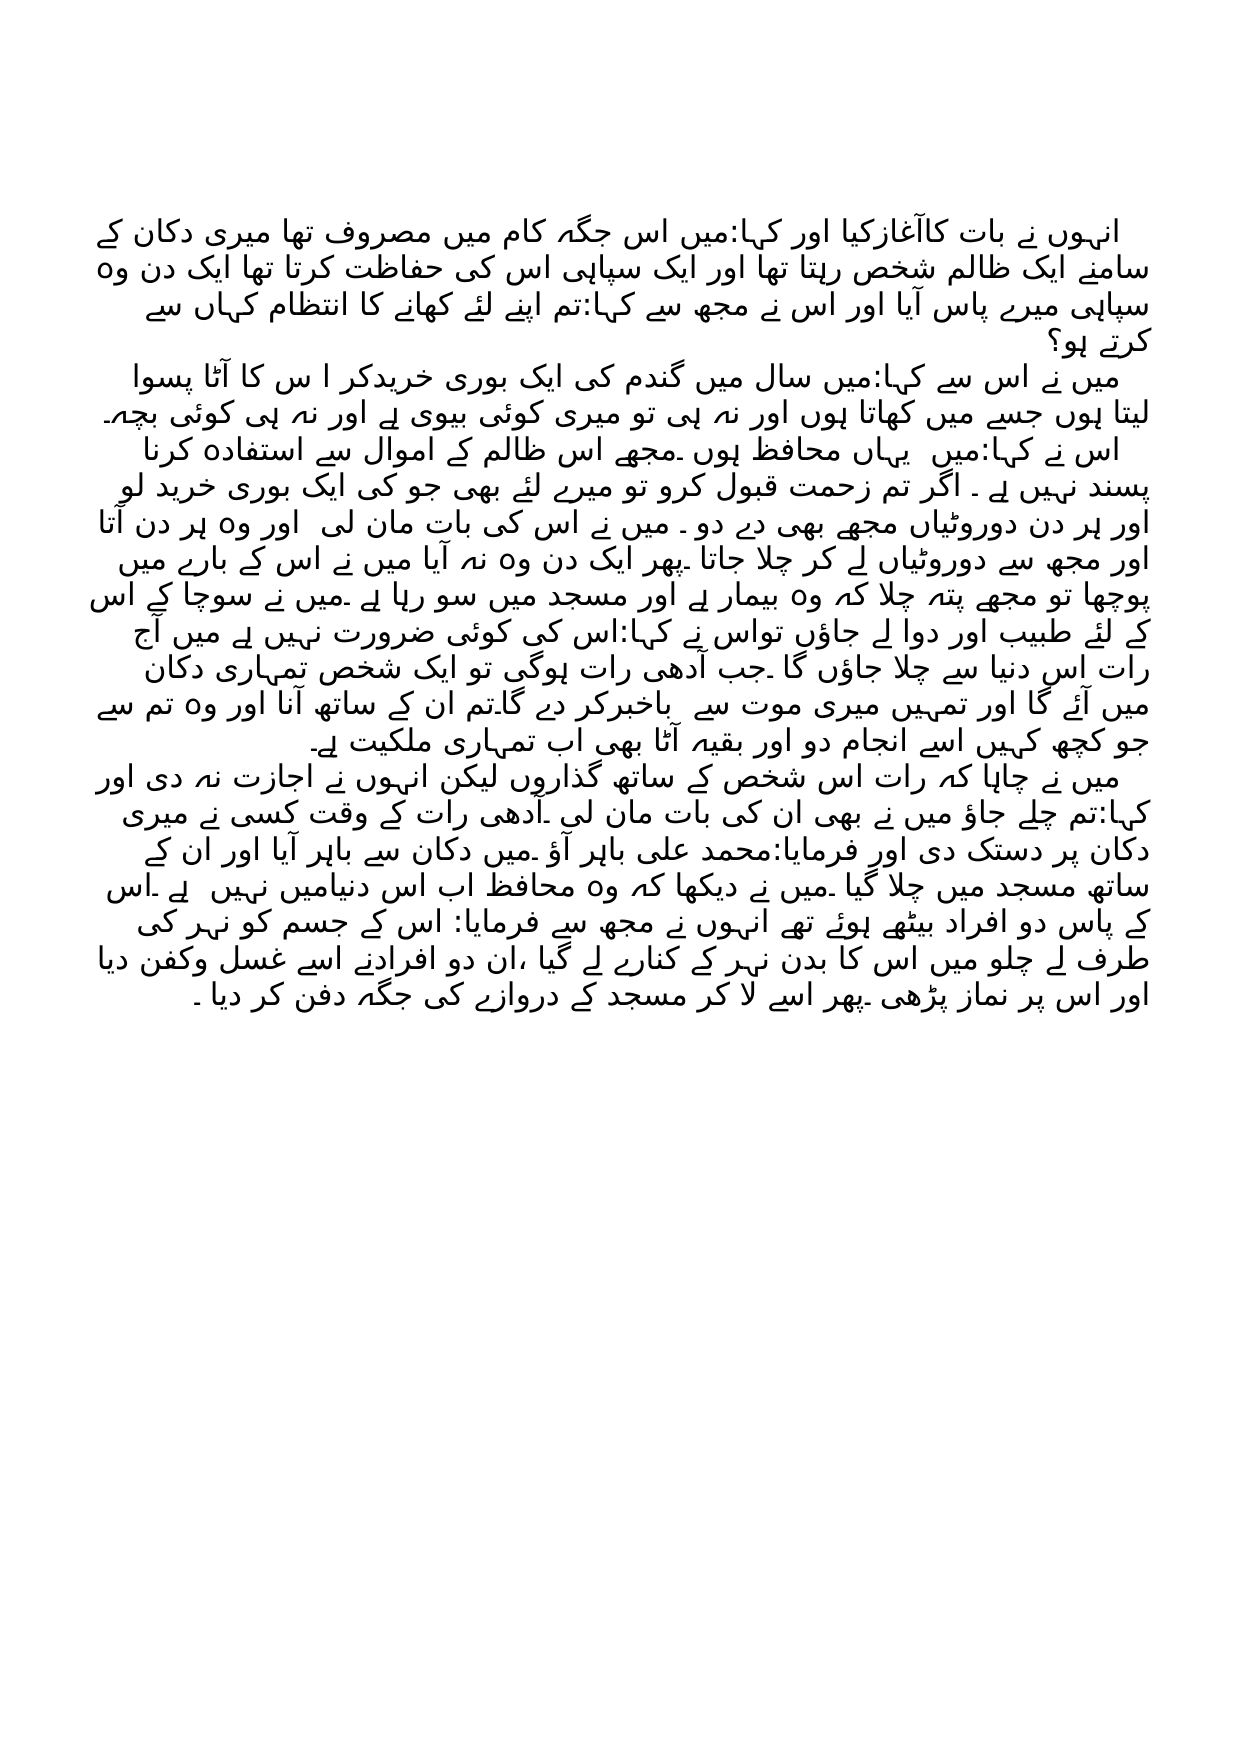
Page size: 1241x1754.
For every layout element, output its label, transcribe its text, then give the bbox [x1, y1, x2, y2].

text اس نے کہا:میں یہاں محافظ ہوں ۔مجھے اس ظالم کے اموال سے استفادہ کرنا پسند نہیں ہے ۔ اگر تم زحمت قبول کرو تو میرے لئے بھی جو کی ایک بوری خرید لو اور ہر دن دوروٹیاں مجھے بھی دے دو ۔ میں نے اس کی بات مان لی اور وہ ہر دن آتا اور مجھ سے دوروٹیاں لے کر چلا جاتا ۔پھر ایک دن وہ نہ آیا میں نے اس کے بارے میں پوچھا تو مجھے پتہ چلا کہ وہ بیمار ہے اور مسجد میں سو رہا ہے ۔میں نے سوچا کے اس کے لئے طبیب اور دوا لے جاؤں تواس نے کہا:اس کی کوئی ضرورت نہیں ہے میں آج رات اس دنیا سے چلا جاؤں گا ۔جب آدھی رات ہوگی تو ایک شخص تمہاری دکان میں آئے گا اور تمہیں میری موت سے باخبرکر دے گا۔تم ان کے ساتھ آنا اور وہ تم سے جو کچھ کہیں اسے انجام دو اور بقیہ آٹا بھی اب تمہاری ملکیت ہے۔ [89, 431, 1152, 758]
text انہوں نے بات کاآغازکیا اور کہا:میں اس جگہ کام میں مصروف تھا میری دکان کے سامنے ایک ظالم شخص رہتا تھا اور ایک سپاہی اس کی حفاظت کرتا تھا ایک دن وہ سپاہی میرے پاس آیا اور اس نے مجھ سے کہا:تم اپنے لئے کھانے کا انتظام کہاں سے کرتے ہو؟ [89, 213, 1152, 358]
text میں نے چاہا کہ رات اس شخص کے ساتھ گذاروں لیکن انہوں نے اجازت نہ دی اور کہا:تم چلے جاؤ میں نے بھی ان کی بات مان لی ۔آدھی رات کے وقت کسی نے میری دکان پر دستک دی اور فرمایا:محمد علی باہر آؤ ۔میں دکان سے باہر آیا اور ان کے ساتھ مسجد میں چلا گیا ۔میں نے دیکھا کہ وہ محافظ اب اس دنیامیں نہیں ہے ۔اس کے پاس دو افراد بیٹھے ہوئے تھے انہوں نے مجھ سے فرمایا: اس کے جسم کو نہر کی طرف لے چلو میں اس کا بدن نہر کے کنارے لے گیا ،ان دو افرادنے اسے غسل وکفن دیا اور اس پر نماز پڑھی ۔پھر اسے لا کر مسجد کے دروازے کی جگہ دفن کر دیا ۔ [89, 758, 1152, 1013]
text میں نے اس سے کہا:میں سال میں گندم کی ایک بوری خریدکر ا س کا آٹا پسوا لیتا ہوں جسے میں کھاتا ہوں اور نہ ہی تو میری کوئی بیوی ہے اور نہ ہی کوئی بچہ۔ [89, 358, 1152, 431]
